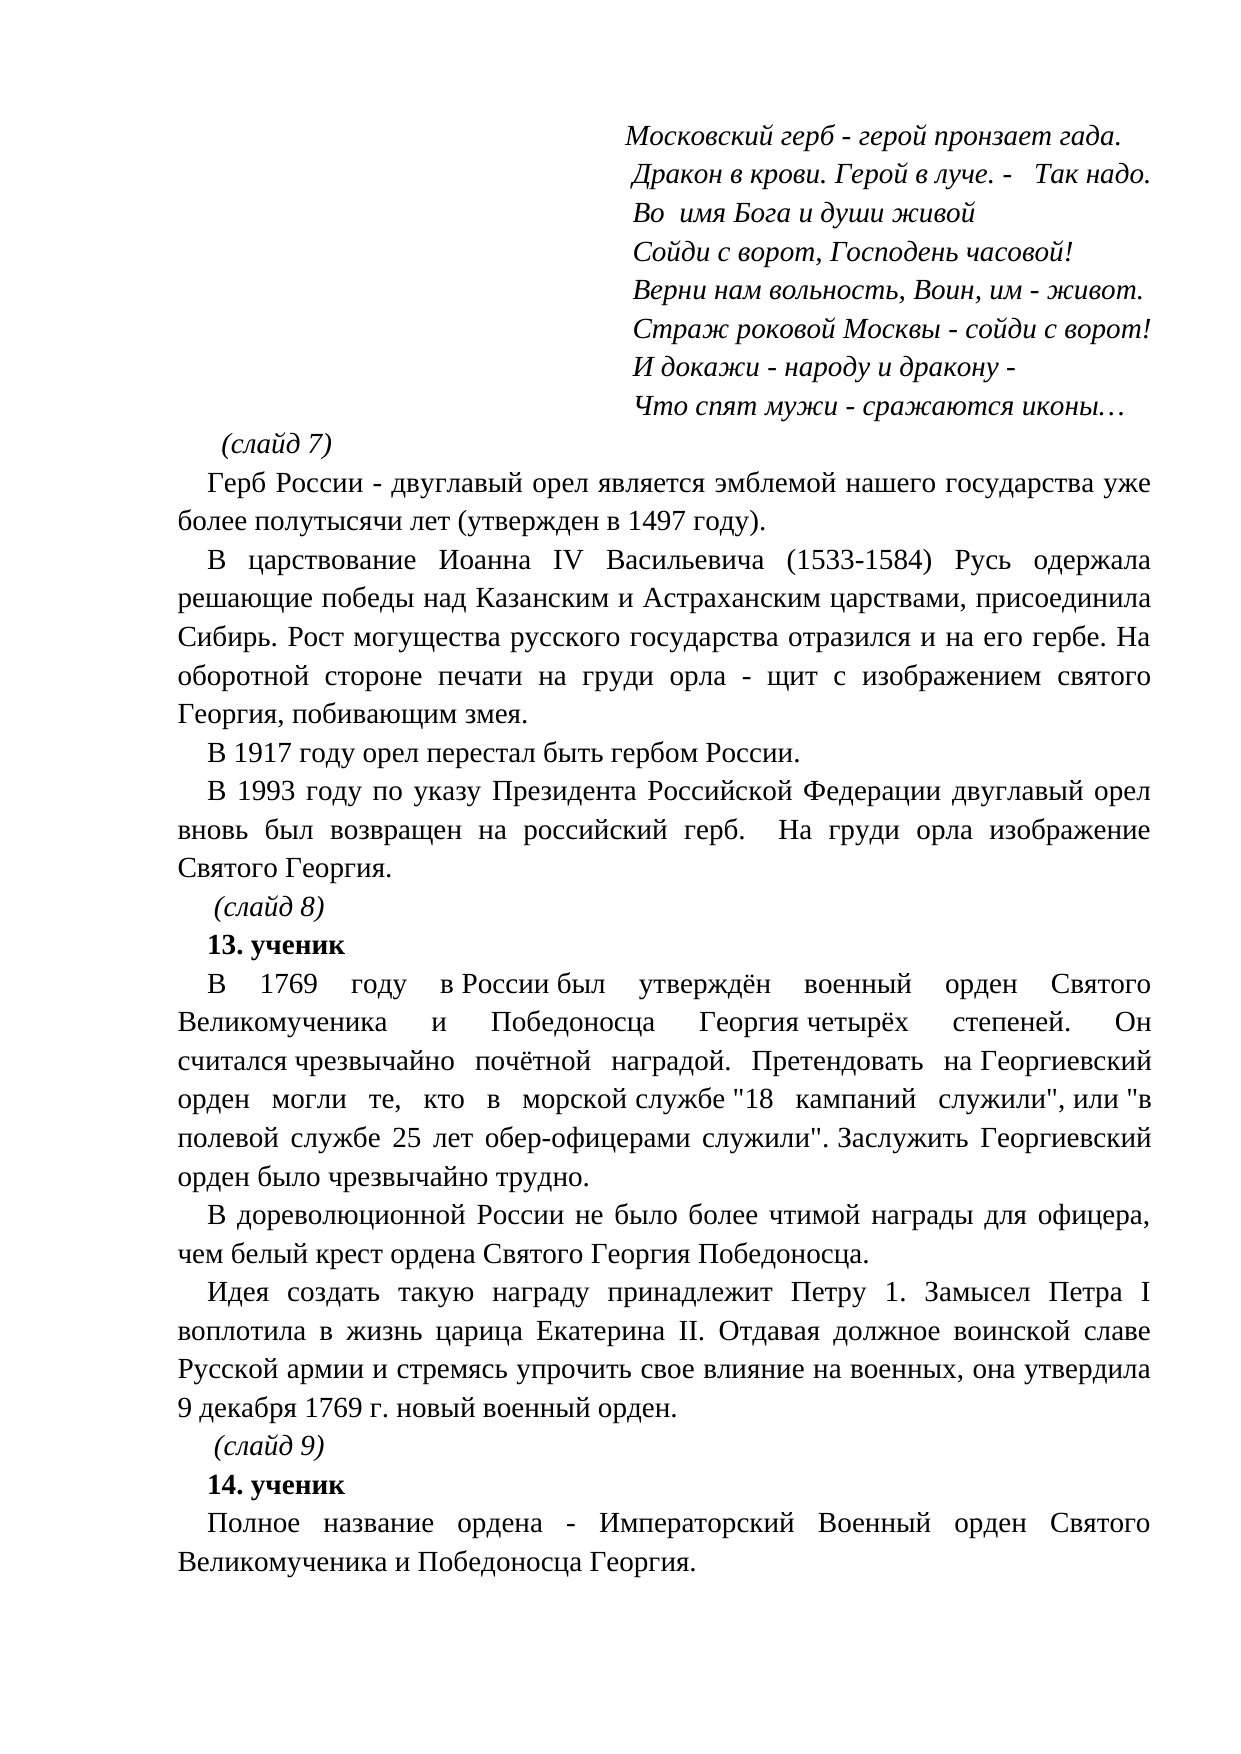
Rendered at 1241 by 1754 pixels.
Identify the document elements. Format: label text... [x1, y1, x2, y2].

text Дракон в крови. Герой в луче. - Так надо. [398, 157, 1152, 190]
text (слайд 7) [177, 426, 1152, 460]
text Сойди с ворот, Господень часовой! [398, 234, 1152, 267]
text В 1769 году в России был утверждён военный орден Святого Великомученика и Победоносца Георгия четырёх степеней. Он считался чрезвычайно почётной наградой. Претендовать на Георгиевский орден могли те, кто в морской службе "18 кампаний служили", или "в полевой службе 25 лет обер-офицерами служили". Заслужить Георгиевский орден было чрезвычайно трудно. [177, 966, 1152, 1192]
text Во имя Бога и души живой [398, 195, 1152, 229]
text Страж роковой Москвы - сойди с ворот! [398, 311, 1152, 344]
text (слайд 8) [177, 889, 1152, 922]
text В дореволюционной России не было более чтимой награды для офицера, чем белый крест ордена Святого Георгия Победоносца. [177, 1197, 1152, 1269]
text Герб России - двуглавый орел является эмблемой нашего государства уже более полутысячи лет (утвержден в 1497 году). [177, 465, 1152, 537]
text Идея создать такую награду принадлежит Петру 1. Замысел Петра I воплотила в жизнь царица Екатерина II. Отдавая должное воинской славе Русской армии и стремясь упрочить свое влияние на военных, она утвердила 9 декабря . новый военный орден. [177, 1274, 1152, 1423]
text В 1993 году по указу Президента Российской Федерации двуглавый орел вновь был возвращен на российский герб. На груди орла изображение Святого Георгия. [177, 773, 1152, 884]
text И докажи - народу и дракону - [398, 349, 1152, 383]
text Верни нам вольность, Воин, им - живот. [398, 272, 1152, 306]
text В царствование Иоанна IV Васильевича (1533-1584) Русь одержала решающие победы над Казанским и Астраханским царствами, присоединила Сибирь. Рост могущества русского государства отразился и на его гербе. На оборотной стороне печати на груди орла - щит с изображением святого Георгия, побивающим змея. [177, 542, 1152, 730]
text Московский герб - герой пронзает гада. [398, 118, 1152, 152]
text В 1917 году орел перестал быть гербом России. [177, 735, 1152, 768]
text 13. ученик [177, 927, 1152, 961]
text Что спят мужи - сражаются иконы… [398, 388, 1152, 421]
text Полное название ордена - Императорский Военный орден Святого Великомученика и Победоносца Георгия. [177, 1506, 1152, 1578]
text 14. ученик [177, 1467, 1152, 1501]
text (слайд 9) [177, 1428, 1152, 1462]
